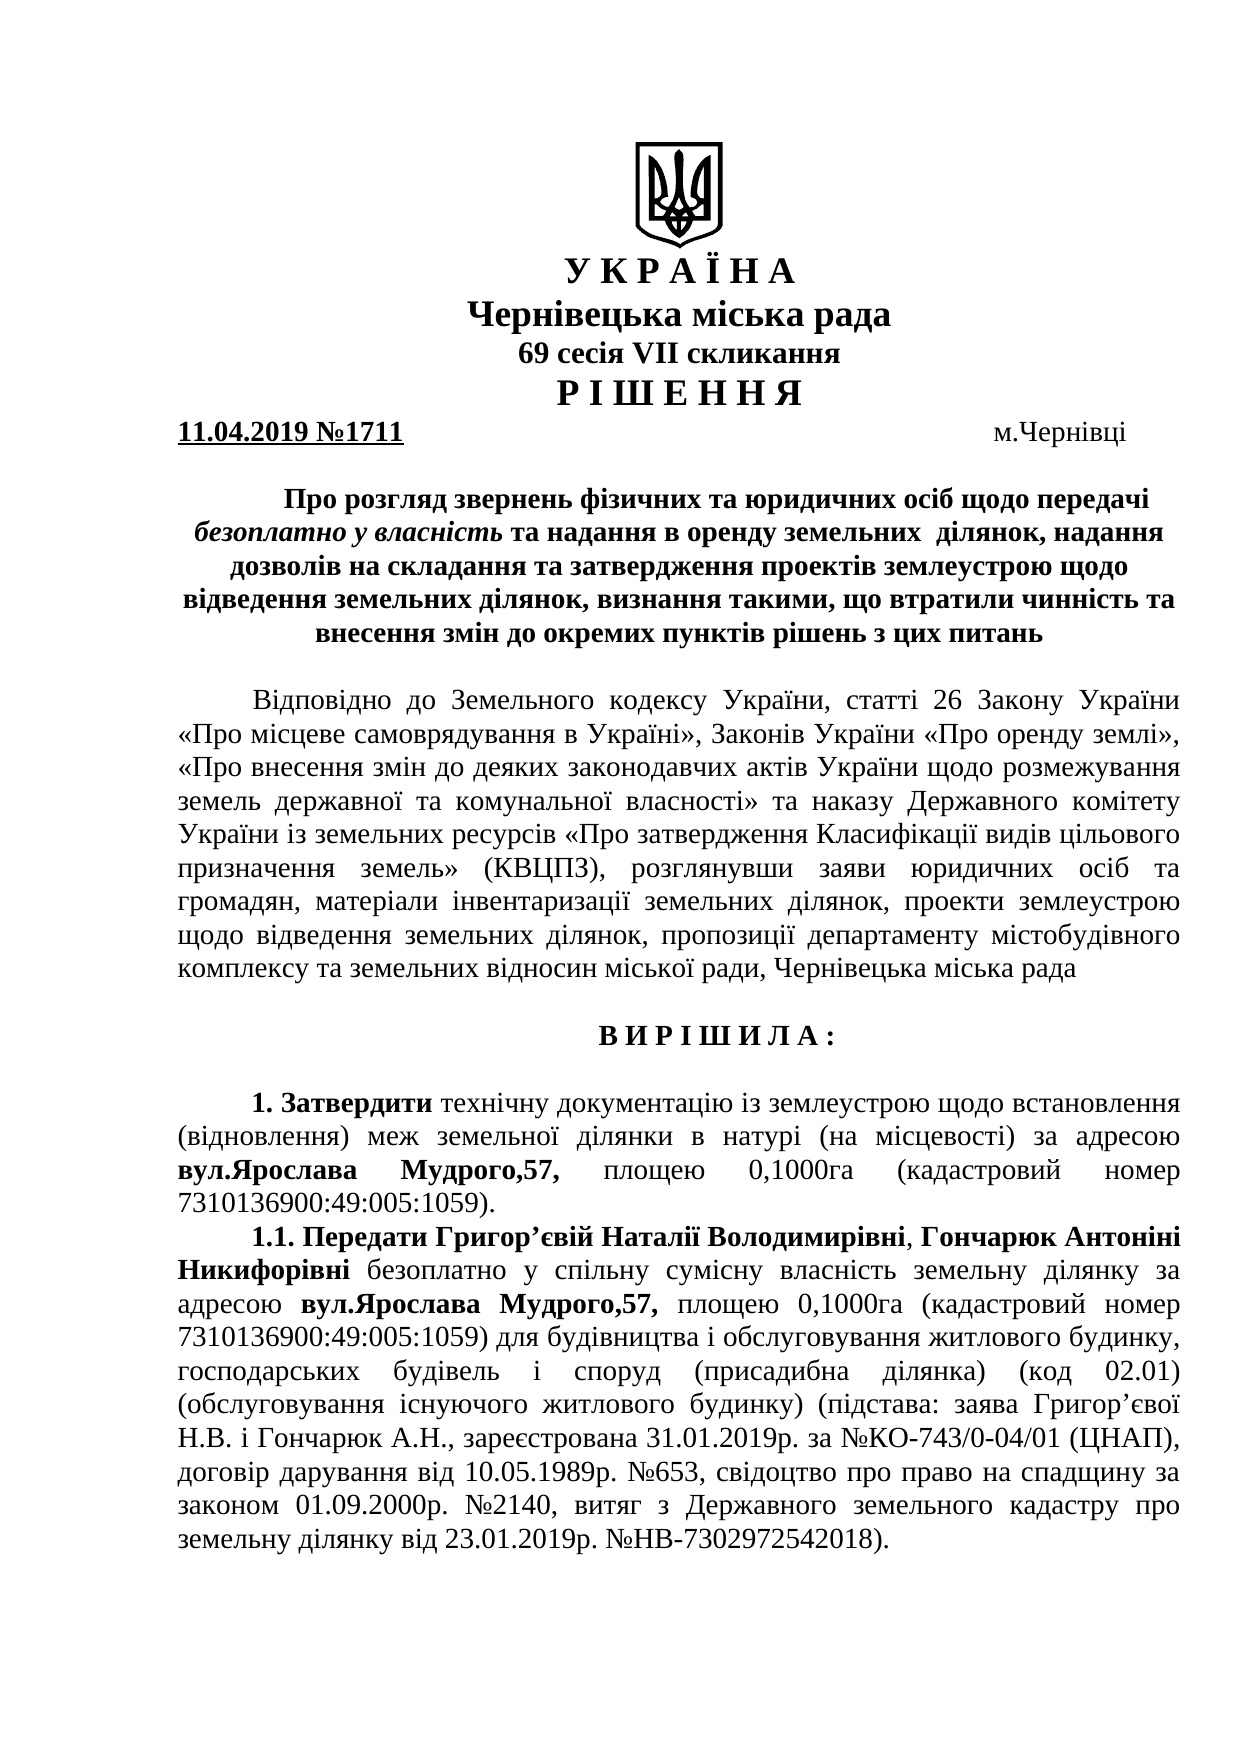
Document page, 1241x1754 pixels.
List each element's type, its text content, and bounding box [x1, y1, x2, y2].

text Відповідно до Земельного кодексу України, статті 26 Закону України «Про місцеве самоврядування в Україні», Законів України «Про оренду землі», «Про внесення змін до деяких законодавчих актів України щодо розмежування земель державної та комунальної власності» та наказу Державного комітету України із земельних ресурсів «Про затвердження Класифікації видів цільового призначення земель» (КВЦПЗ), розглянувши заяви юридичних осіб та громадян, матеріали інвентаризації земельних ділянок, проекти землеустрою щодо відведення земельних ділянок, пропозиції департаменту містобудівного комплексу та земельних відносин міської ради, Чернівецька міська рада [177, 682, 1181, 984]
text 11.04.2019 №1711 м.Чернівці [177, 414, 1181, 447]
text 1.1. Передати Григор’євій Наталії Володимирівні, Гончарюк Антоніні Никифорівні безоплатно у спільну сумісну власність земельну ділянку за адресою вул.Ярослава Мудрого,57, площею 0,1000га (кадастровий номер 7310136900:49:005:1059) для будівництва і обслуговування житлового будинку, господарських будівель і споруд (присадибна ділянка) (код 02.01) (обслуговування існуючого житлового будинку) (підстава: заява Григор’євої Н.В. і Гончарюк А.Н., зареєстрована 31.01.2019р. за №КО-743/0-04/01 (ЦНАП), договір дарування від 10.05.1989р. №653, свідоцтво про право на спадщину за законом 01.09.2000р. №2140, витяг з Державного земельного кадастру про земельну ділянку від 23.01.2019р. №НВ-7302972542018). [177, 1219, 1181, 1554]
text Р І Ш Е Н Н Я [177, 371, 1181, 414]
text У К Р А Ї Н А [177, 248, 1181, 292]
text Про розгляд звернень фізичних та юридичних осіб щодо передачі безоплатно у власність та надання в оренду земельних ділянок, надання дозволів на складання та затвердження проектів землеустрою щодо відведення земельних ділянок, визнання такими, що втратили чинність та внесення змін до окремих пунктів рішень з цих питань [177, 481, 1181, 649]
text 1. Затвердити технічну документацію із землеустрою щодо встановлення (відновлення) меж земельної ділянки в натурі (на місцевості) за адресою вул.Ярослава Мудрого,57, площею 0,1000га (кадастровий номер 7310136900:49:005:1059). [177, 1085, 1181, 1219]
subtitle Чернівецька міська рада [177, 292, 1181, 335]
text В И Р І Ш И Л А : [177, 1018, 1181, 1051]
text 69 сесія VІІ скликання [177, 335, 1181, 371]
